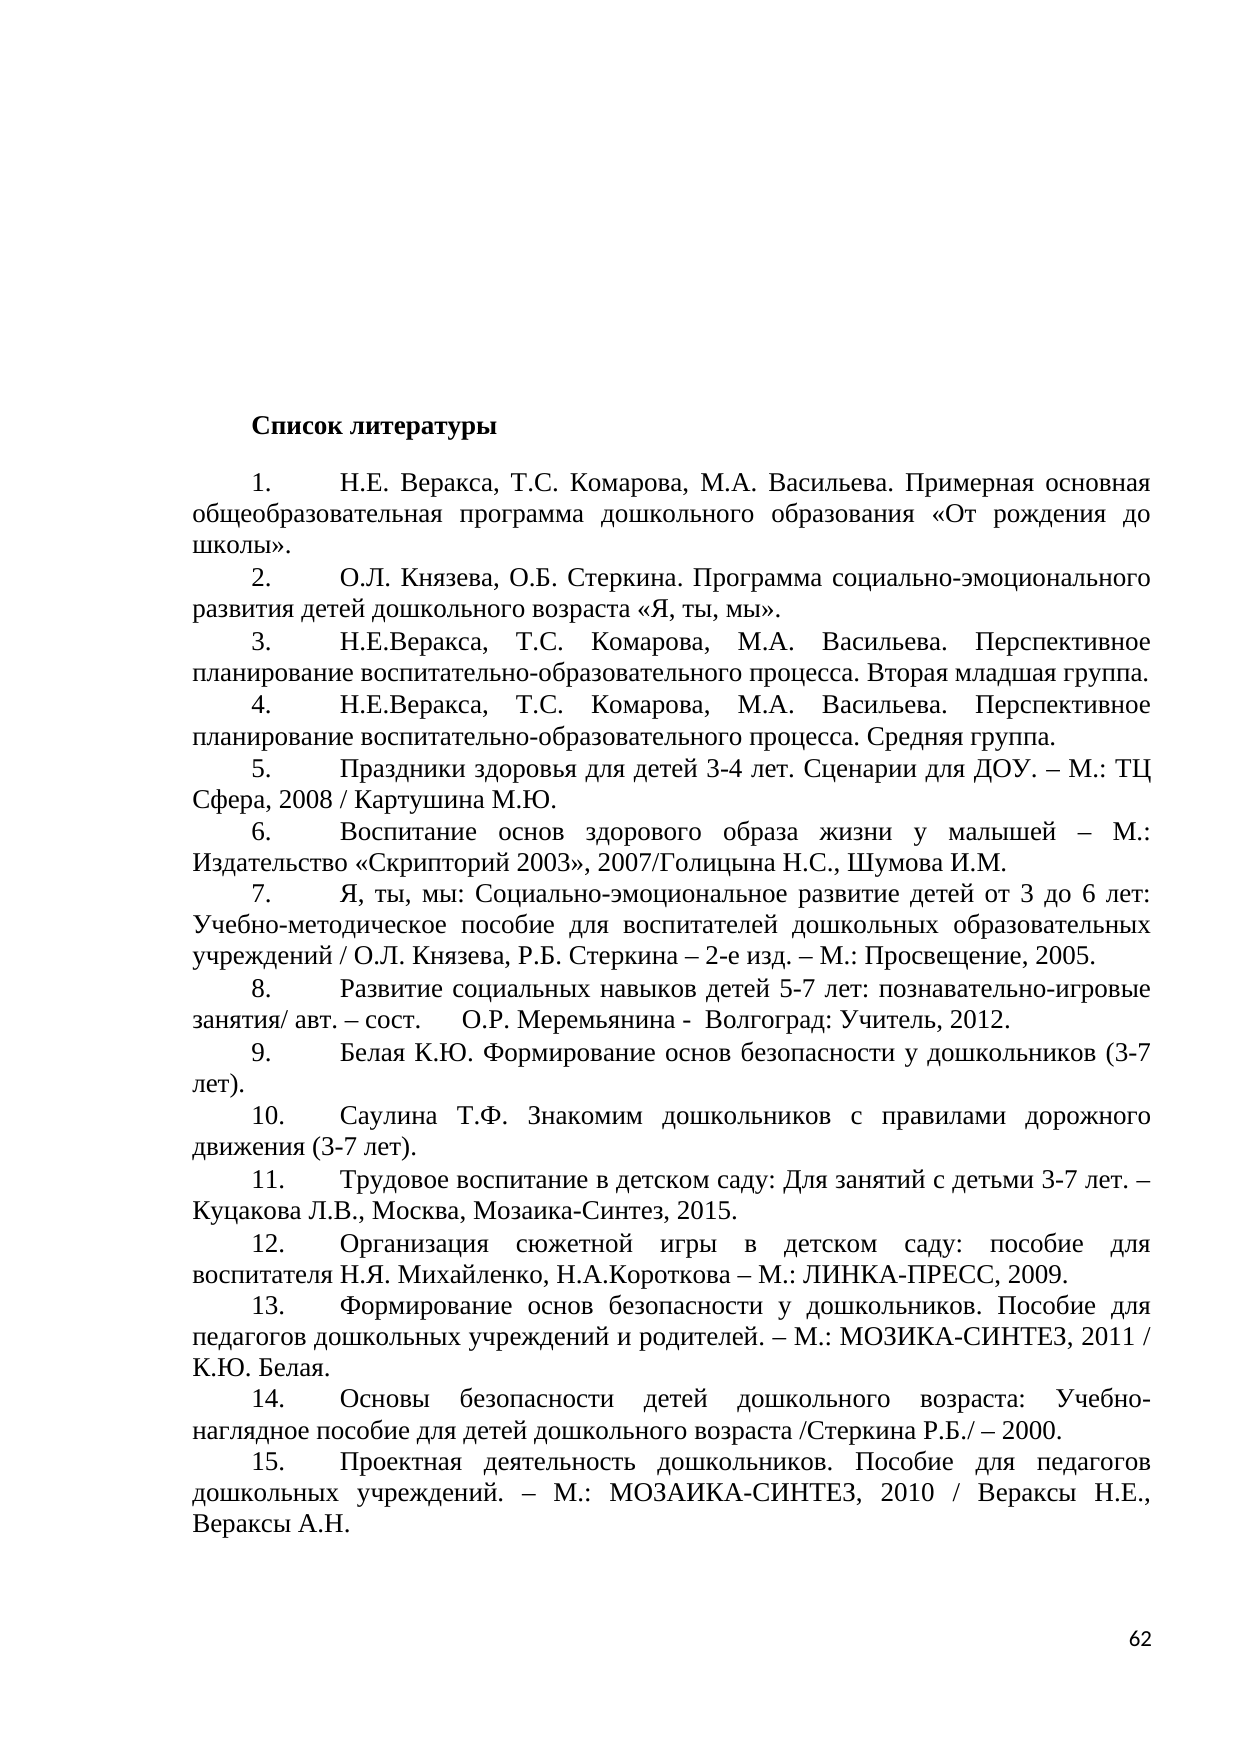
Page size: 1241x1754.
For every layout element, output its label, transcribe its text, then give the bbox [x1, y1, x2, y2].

list Трудовое воспитание в детском саду: Для занятий с детьми 3-7 лет. – Куцакова Л.В., Москва, Мозаика-Синтез, 2015. [192, 1163, 1152, 1225]
list Проектная деятельность дошкольников. Пособие для педагогов дошкольных учреждений. – М.: МОЗАИКА-СИНТЕЗ, 2010 / Вераксы Н.Е., Вераксы А.Н. [192, 1445, 1152, 1538]
list Саулина Т.Ф. Знакомим дошкольников с правилами дорожного движения (3-7 лет). [192, 1099, 1152, 1162]
list Развитие социальных навыков детей 5-7 лет: познавательно-игровые занятия/ авт. – сост. О.Р. Меремьянина - Волгоград: Учитель, 2012. [192, 972, 1152, 1034]
list Воспитание основ здорового образа жизни у малышей – М.: Издательство «Скрипторий 2003», 2007/Голицына Н.С., Шумова И.М. [192, 815, 1152, 877]
list Организация сюжетной игры в детском саду: пособие для воспитателя Н.Я. Михайленко, Н.А.Короткова – М.: ЛИНКА-ПРЕСС, 2009. [192, 1227, 1152, 1289]
text Список литературы [192, 409, 1152, 440]
list Праздники здоровья для детей 3-4 лет. Сценарии для ДОУ. – М.: ТЦ Сфера, 2008 / Картушина М.Ю. [192, 752, 1152, 815]
list Я, ты, мы: Социально-эмоциональное развитие детей от 3 до 6 лет: Учебно-методическое пособие для воспитателей дошкольных образовательных учреждений / О.Л. Князева, Р.Б. Стеркина – 2-е изд. – М.: Просвещение, 2005. [192, 877, 1152, 970]
list Н.Е.Веракса, Т.С. Комарова, М.А. Васильева. Перспективное планирование воспитательно-образовательного процесса. Вторая младшая группа. [192, 625, 1152, 687]
list Н.Е. Веракса, Т.С. Комарова, М.А. Васильева. Примерная основная общеобразовательная программа дошкольного образования «От рождения до школы». [192, 466, 1152, 559]
list Основы безопасности детей дошкольного возраста: Учебно-наглядное пособие для детей дошкольного возраста /Стеркина Р.Б./ – 2000. [192, 1383, 1152, 1445]
list О.Л. Князева, О.Б. Стеркина. Программа социально-эмоционального развития детей дошкольного возраста «Я, ты, мы». [192, 561, 1152, 623]
list Белая К.Ю. Формирование основ безопасности у дошкольников (3-7 лет). [192, 1036, 1152, 1098]
list Формирование основ безопасности у дошкольников. Пособие для педагогов дошкольных учреждений и родителей. – М.: МОЗИКА-СИНТЕЗ, 2011 / К.Ю. Белая. [192, 1289, 1152, 1383]
list Н.Е.Веракса, Т.С. Комарова, М.А. Васильева. Перспективное планирование воспитательно-образовательного процесса. Средняя группа. [192, 688, 1152, 751]
